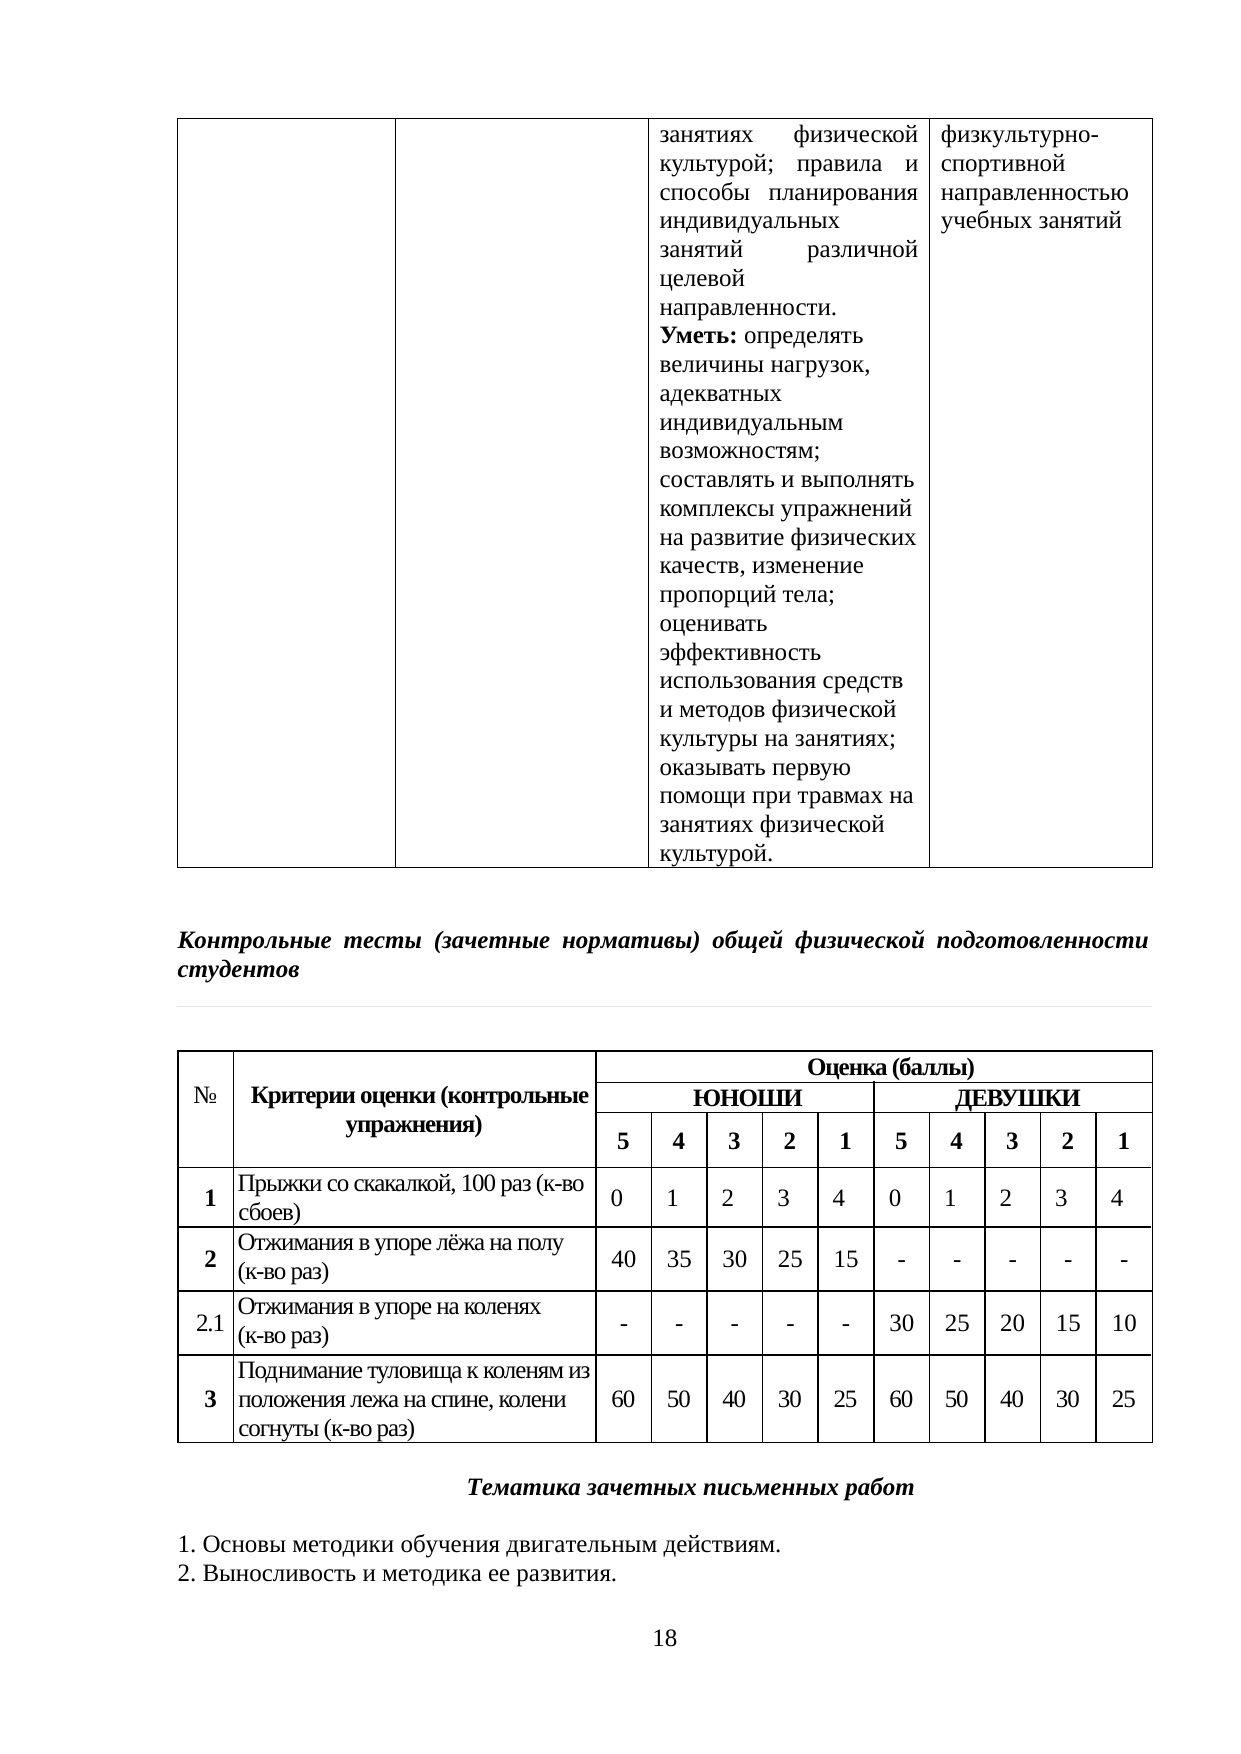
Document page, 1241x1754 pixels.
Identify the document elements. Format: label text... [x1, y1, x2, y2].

table_cell 1 [1097, 1113, 1152, 1167]
table_cell 4 [819, 1168, 873, 1226]
table_cell 60 [597, 1356, 651, 1442]
table_cell 3 [179, 1356, 233, 1442]
table_cell - [1041, 1228, 1095, 1290]
table_cell 15 [1041, 1292, 1095, 1354]
table_cell 30 [875, 1292, 929, 1354]
table_cell 0 [597, 1168, 651, 1226]
table_cell 25 [1097, 1354, 1152, 1442]
table_cell 50 [930, 1356, 984, 1442]
table_cell 3 [708, 1113, 762, 1167]
table_cell Поднимание туловища к коленям из положения лежа на спине, колени согнуты (к-во раз) [234, 1356, 595, 1442]
table_cell Отжимания в упоре на коленях (к-во раз) [234, 1292, 595, 1354]
table_cell 4 [652, 1113, 706, 1167]
table_cell - [819, 1292, 873, 1354]
table_cell 40 [986, 1356, 1040, 1442]
table_cell 2 [708, 1168, 762, 1226]
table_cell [396, 119, 648, 867]
table_cell Отжимания в упоре лёжа на полу (к-во раз) [234, 1228, 595, 1290]
table_cell 35 [652, 1228, 706, 1290]
table_cell 4 [930, 1113, 984, 1167]
table_cell 0 [875, 1168, 929, 1226]
table_cell 3 [986, 1113, 1040, 1167]
table_cell 10 [1097, 1292, 1152, 1354]
table_cell 1 [179, 1168, 233, 1226]
table_cell 3 [763, 1168, 817, 1226]
table_cell - [930, 1228, 984, 1290]
table_cell 40 [597, 1228, 651, 1290]
table_cell 1 [652, 1168, 706, 1226]
table_cell - [708, 1292, 762, 1354]
text Тематика зачетных письменных работ [229, 1472, 1152, 1501]
table_cell 2.1 [179, 1292, 233, 1354]
table_cell 30 [1041, 1356, 1095, 1442]
table_cell 2 [1041, 1113, 1095, 1167]
table_cell 1 [819, 1113, 873, 1167]
table_cell ЮНОШИ [597, 1083, 873, 1112]
table_cell 30 [763, 1356, 817, 1442]
table_cell - [763, 1292, 817, 1354]
table_cell 40 [708, 1356, 762, 1442]
table_cell 5 [875, 1113, 929, 1167]
table_cell 2 [179, 1228, 233, 1290]
table_cell 25 [930, 1292, 984, 1354]
table_cell - [597, 1292, 651, 1354]
table_cell - [986, 1228, 1040, 1290]
text 1. Основы методики обучения двигательным действиям. [177, 1529, 1152, 1558]
table_cell - [875, 1228, 929, 1290]
table_cell 5 [597, 1113, 651, 1167]
table_cell ДЕВУШКИ [875, 1083, 1152, 1112]
table_cell 20 [986, 1292, 1040, 1354]
table_cell 4 [1097, 1167, 1152, 1226]
table_cell 2 [763, 1113, 817, 1167]
table_cell Прыжки со скакалкой, 100 раз (к-во сбоев) [234, 1168, 595, 1226]
table_cell 60 [875, 1356, 929, 1442]
table_cell 2 [986, 1168, 1040, 1226]
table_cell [178, 119, 395, 867]
table_cell - [652, 1292, 706, 1354]
table_cell 50 [652, 1356, 706, 1442]
table_header Критерии оценки (контрольные упражнения) [234, 1052, 595, 1167]
table_cell 15 [819, 1228, 873, 1290]
text Контрольные тесты (зачетные нормативы) общей физической подготовленности студентов [177, 925, 1152, 1006]
text 2. Выносливость и методика ее развития. [177, 1558, 1152, 1587]
table_cell 25 [763, 1228, 817, 1290]
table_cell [930, 119, 1152, 867]
table_header Оценка (баллы) [597, 1052, 1152, 1081]
table_header № [179, 1052, 233, 1167]
table_cell 1 [930, 1168, 984, 1226]
table_cell 3 [1041, 1168, 1095, 1226]
table_cell 30 [708, 1228, 762, 1290]
table_cell 25 [819, 1356, 873, 1442]
table_cell - [1097, 1226, 1152, 1290]
